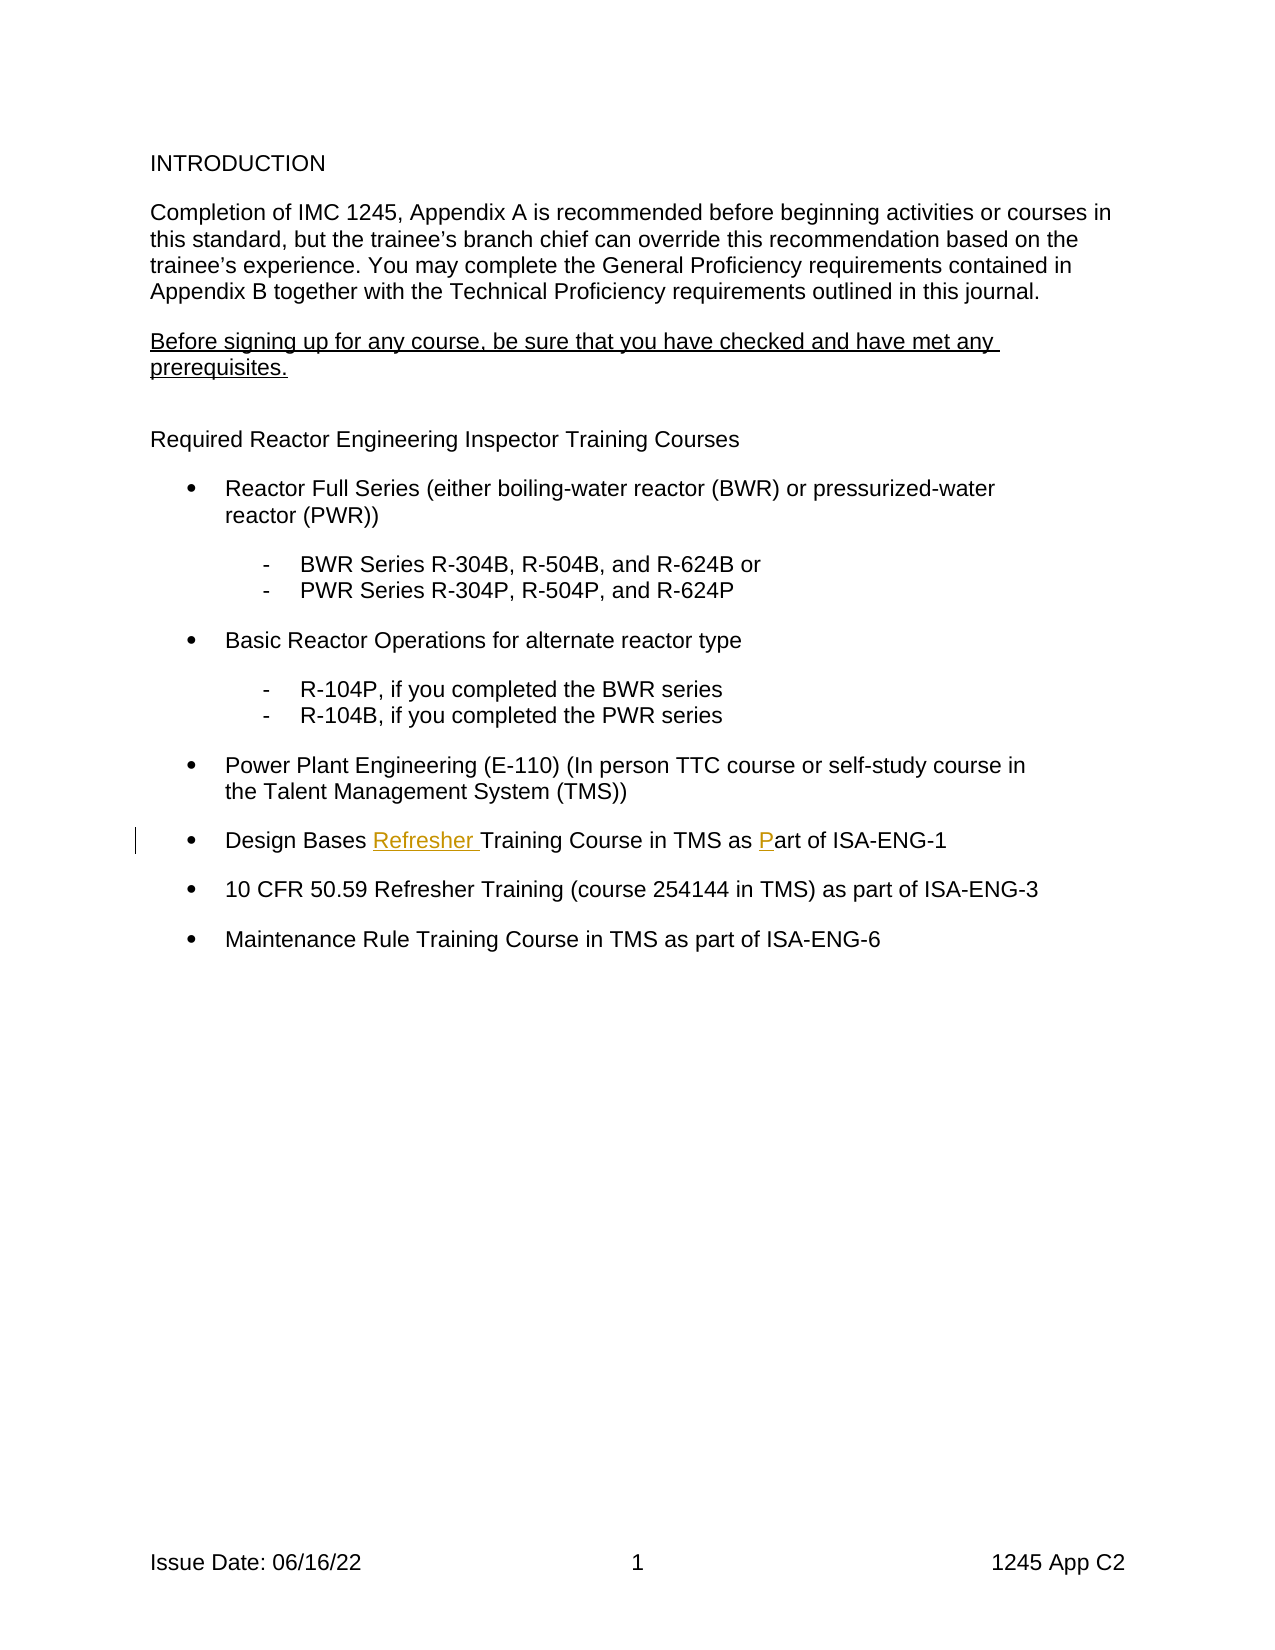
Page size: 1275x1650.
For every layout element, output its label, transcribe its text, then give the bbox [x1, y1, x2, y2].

subtitle Introduction [150, 150, 1125, 176]
list BWR Series R-304B, R-504B, and R-624B or [262, 551, 1125, 577]
list Power Plant Engineering (E-110) (In person TTC course or self-study course in the Talent Management System (TMS)) [187, 752, 1125, 804]
list Reactor Full Series (either boiling-water reactor (BWR) or pressurized-water reactor (PWR)) [187, 475, 1125, 528]
list Basic Reactor Operations for alternate reactor type [187, 627, 1125, 653]
list 10 CFR 50.59 Refresher Training (course 254144 in TMS) as part of ISA-ENG-3 [187, 876, 1125, 903]
list R-104P, if you completed the BWR series [262, 676, 1125, 702]
list PWR Series R-304P, R-504P, and R-624P [262, 577, 1125, 604]
text Before signing up for any course, be sure that you have checked and have met any prerequisites. [150, 328, 1125, 380]
list Design Bases Training Course in TMS as art of ISA-ENG-1 [187, 827, 1125, 853]
text Required Reactor Engineering Inspector Training Courses [150, 426, 1125, 452]
list R-104B, if you completed the PWR series [262, 702, 1125, 729]
text Completion of IMC 1245, Appendix A is recommended before beginning activities or courses in this standard, but the trainee’s branch chief can override this recommendation based on the trainee’s experience. You may complete the General Proficiency requirements contained in Appendix B together with the Technical Proficiency requirements outlined in this journal. [150, 199, 1125, 305]
list Maintenance Rule Training Course in TMS as part of ISA-ENG-6 [187, 926, 1125, 952]
